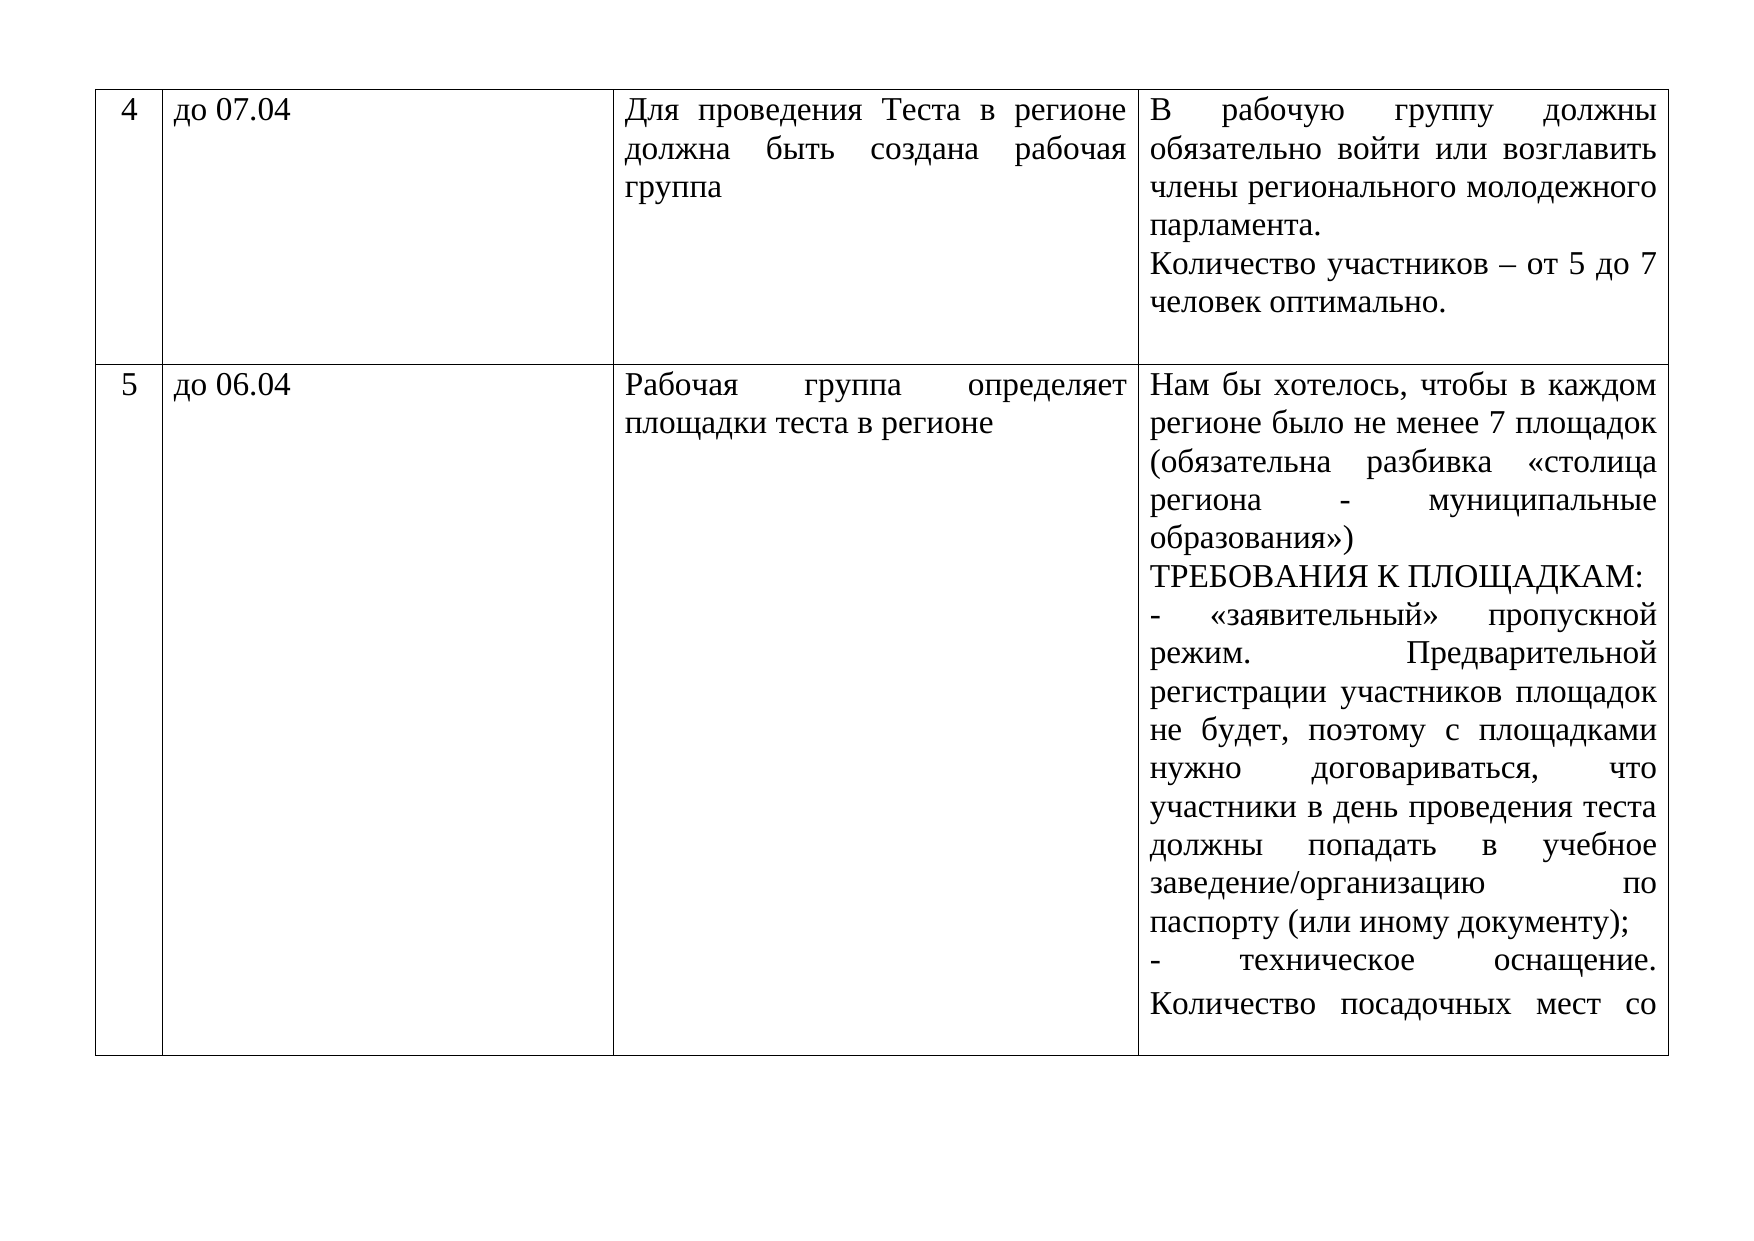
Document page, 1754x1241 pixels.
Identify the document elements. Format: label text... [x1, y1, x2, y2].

table_cell 4 [96, 90, 162, 363]
table_cell Для проведения Теста в регионе должна быть создана рабочая группа [614, 90, 1138, 363]
table_cell 5 [96, 365, 162, 1054]
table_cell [614, 365, 1138, 1054]
table_cell до 06.04 [163, 365, 613, 1054]
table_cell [1139, 365, 1668, 1054]
table_cell до 07.04 [163, 90, 613, 363]
table_cell В рабочую группу должны обязательно войти или возглавить члены регионального молодежного парламента. Количество участников – от 5 до 7 человек оптимально. [1139, 90, 1668, 363]
